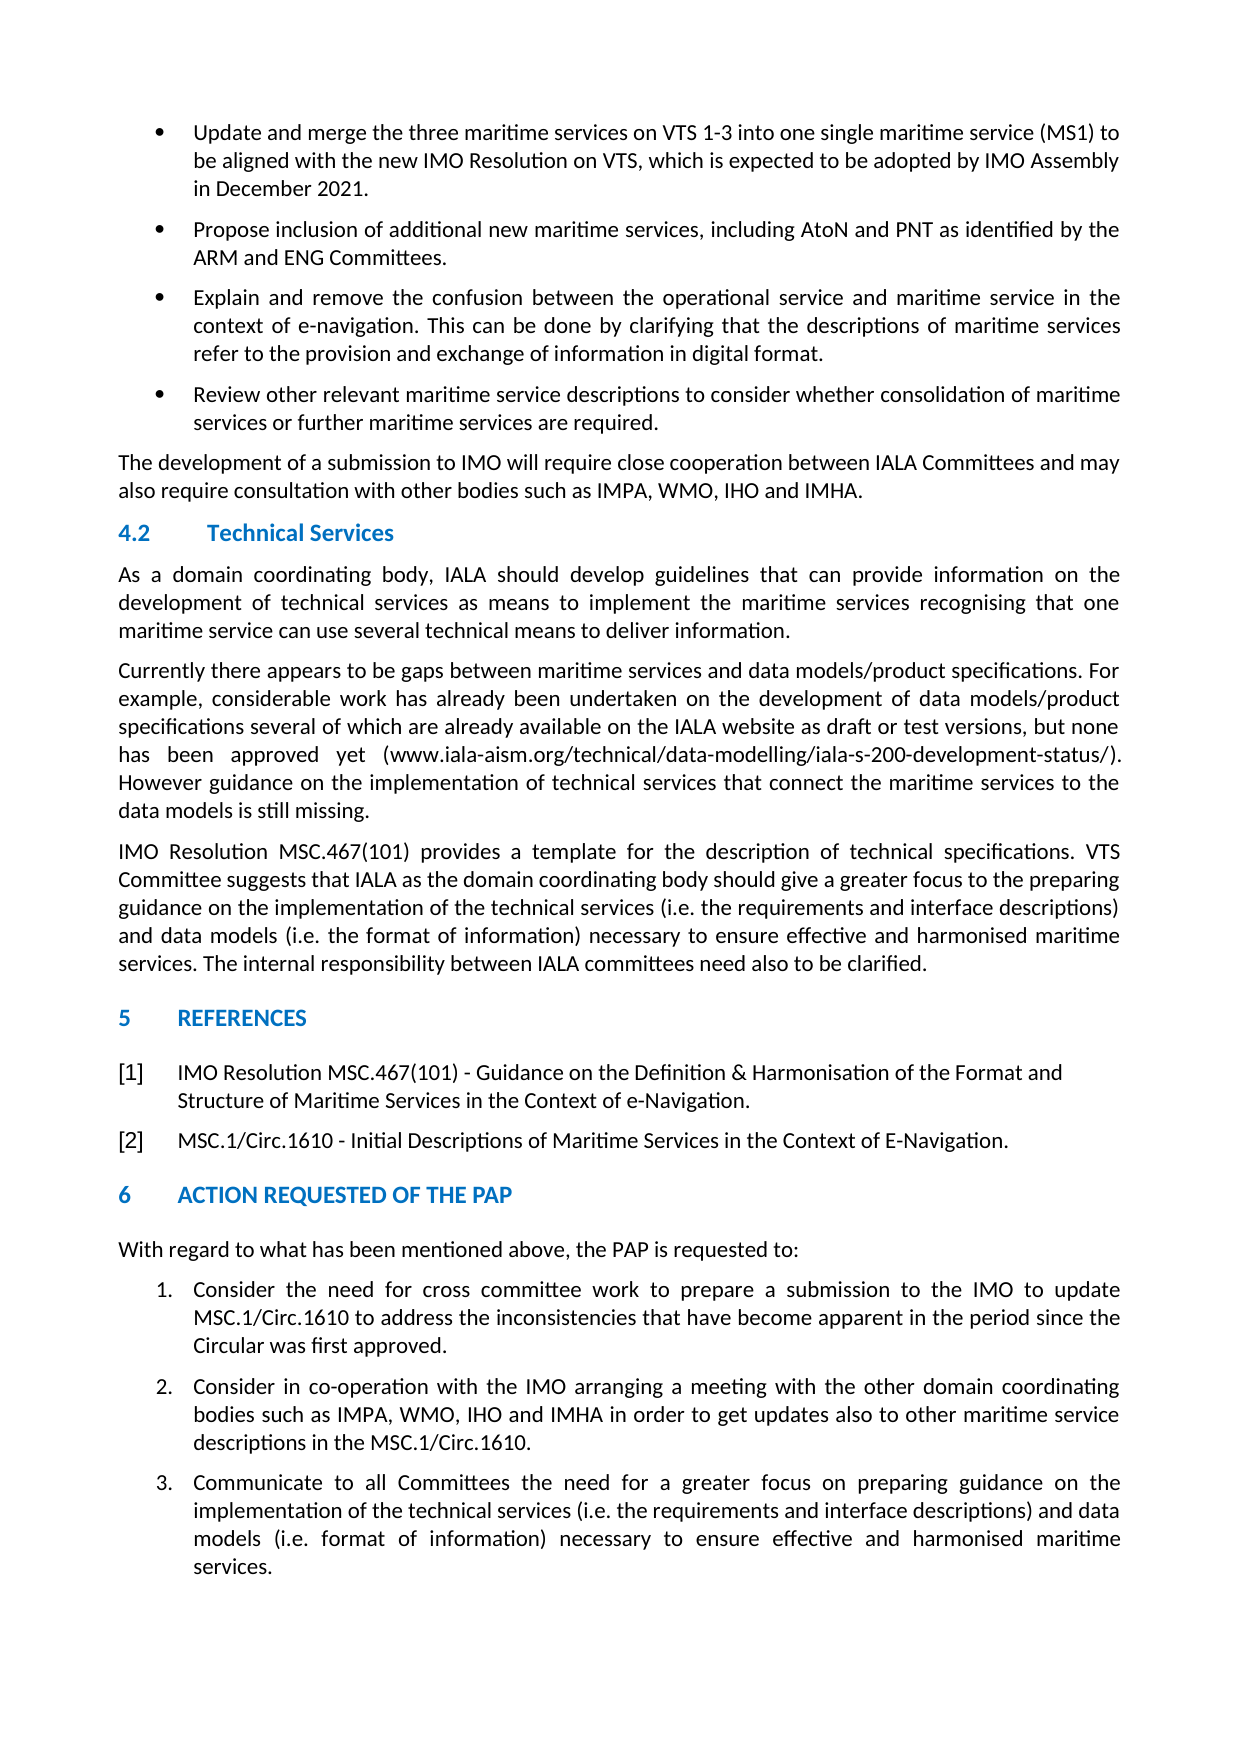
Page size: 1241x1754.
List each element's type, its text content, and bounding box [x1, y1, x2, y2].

text The development of a submission to IMO will require close cooperation between IALA Committees and may also require consultation with other bodies such as IMPA, WMO, IHO and IMHA. [118, 448, 1122, 504]
text With regard to what has been mentioned above, the PAP is requested to: [118, 1235, 1122, 1263]
list Consider the need for cross committee work to prepare a submission to the IMO to update MSC.1/Circ.1610 to address the inconsistencies that have become apparent in the period since the Circular was first approved. [156, 1275, 1122, 1359]
list Communicate to all Committees the need for a greater focus on preparing guidance on the implementation of the technical services (i.e. the requirements and interface descriptions) and data models (i.e. format of information) necessary to ensure effective and harmonised maritime services. [156, 1468, 1122, 1581]
text IMO Resolution MSC.467(101) - Guidance on the Definition & Harmonisation of the Format and Structure of Maritime Services in the Context of e-Navigation. [118, 1058, 1122, 1114]
list Explain and remove the confusion between the operational service and maritime service in the context of e-navigation. This can be done by clarifying that the descriptions of maritime services refer to the provision and exchange of information in digital format. [156, 283, 1122, 367]
list Review other relevant maritime service descriptions to consider whether consolidation of maritime services or further maritime services are required. [156, 380, 1122, 436]
text Currently there appears to be gaps between maritime services and data models/product specifications. For example, considerable work has already been undertaken on the development of data models/product specifications several of which are already available on the IALA website as draft or test versions, but none has been approved yet (www.iala-aism.org/technical/data-modelling/iala-s-200-development-status/). However guidance on the implementation of technical services that connect the maritime services to the data models is still missing. [118, 656, 1122, 824]
subtitle References [118, 1002, 1122, 1033]
text As a domain coordinating body, IALA should develop guidelines that can provide information on the development of technical services as means to implement the maritime services recognising that one maritime service can use several technical means to deliver information. [118, 560, 1122, 644]
subtitle Technical Services [118, 517, 1122, 547]
list Consider in co-operation with the IMO arranging a meeting with the other domain coordinating bodies such as IMPA, WMO, IHO and IMHA in order to get updates also to other maritime service descriptions in the MSC.1/Circ.1610. [156, 1372, 1122, 1456]
text MSC.1/Circ.1610 - Initial Descriptions of Maritime Services in the Context of E-Navigation. [118, 1126, 1122, 1154]
list Update and merge the three maritime services on VTS 1-3 into one single maritime service (MS1) to be aligned with the new IMO Resolution on VTS, which is expected to be adopted by IMO Assembly in December 2021. [156, 118, 1122, 202]
subtitle Action requested of the PAP [118, 1179, 1122, 1210]
list Propose inclusion of additional new maritime services, including AtoN and PNT as identified by the ARM and ENG Committees. [156, 215, 1122, 271]
text IMO Resolution MSC.467(101) provides a template for the description of technical specifications. VTS Committee suggests that IALA as the domain coordinating body should give a greater focus to the preparing guidance on the implementation of the technical services (i.e. the requirements and interface descriptions) and data models (i.e. the format of information) necessary to ensure effective and harmonised maritime services. The internal responsibility between IALA committees need also to be clarified. [118, 837, 1122, 977]
